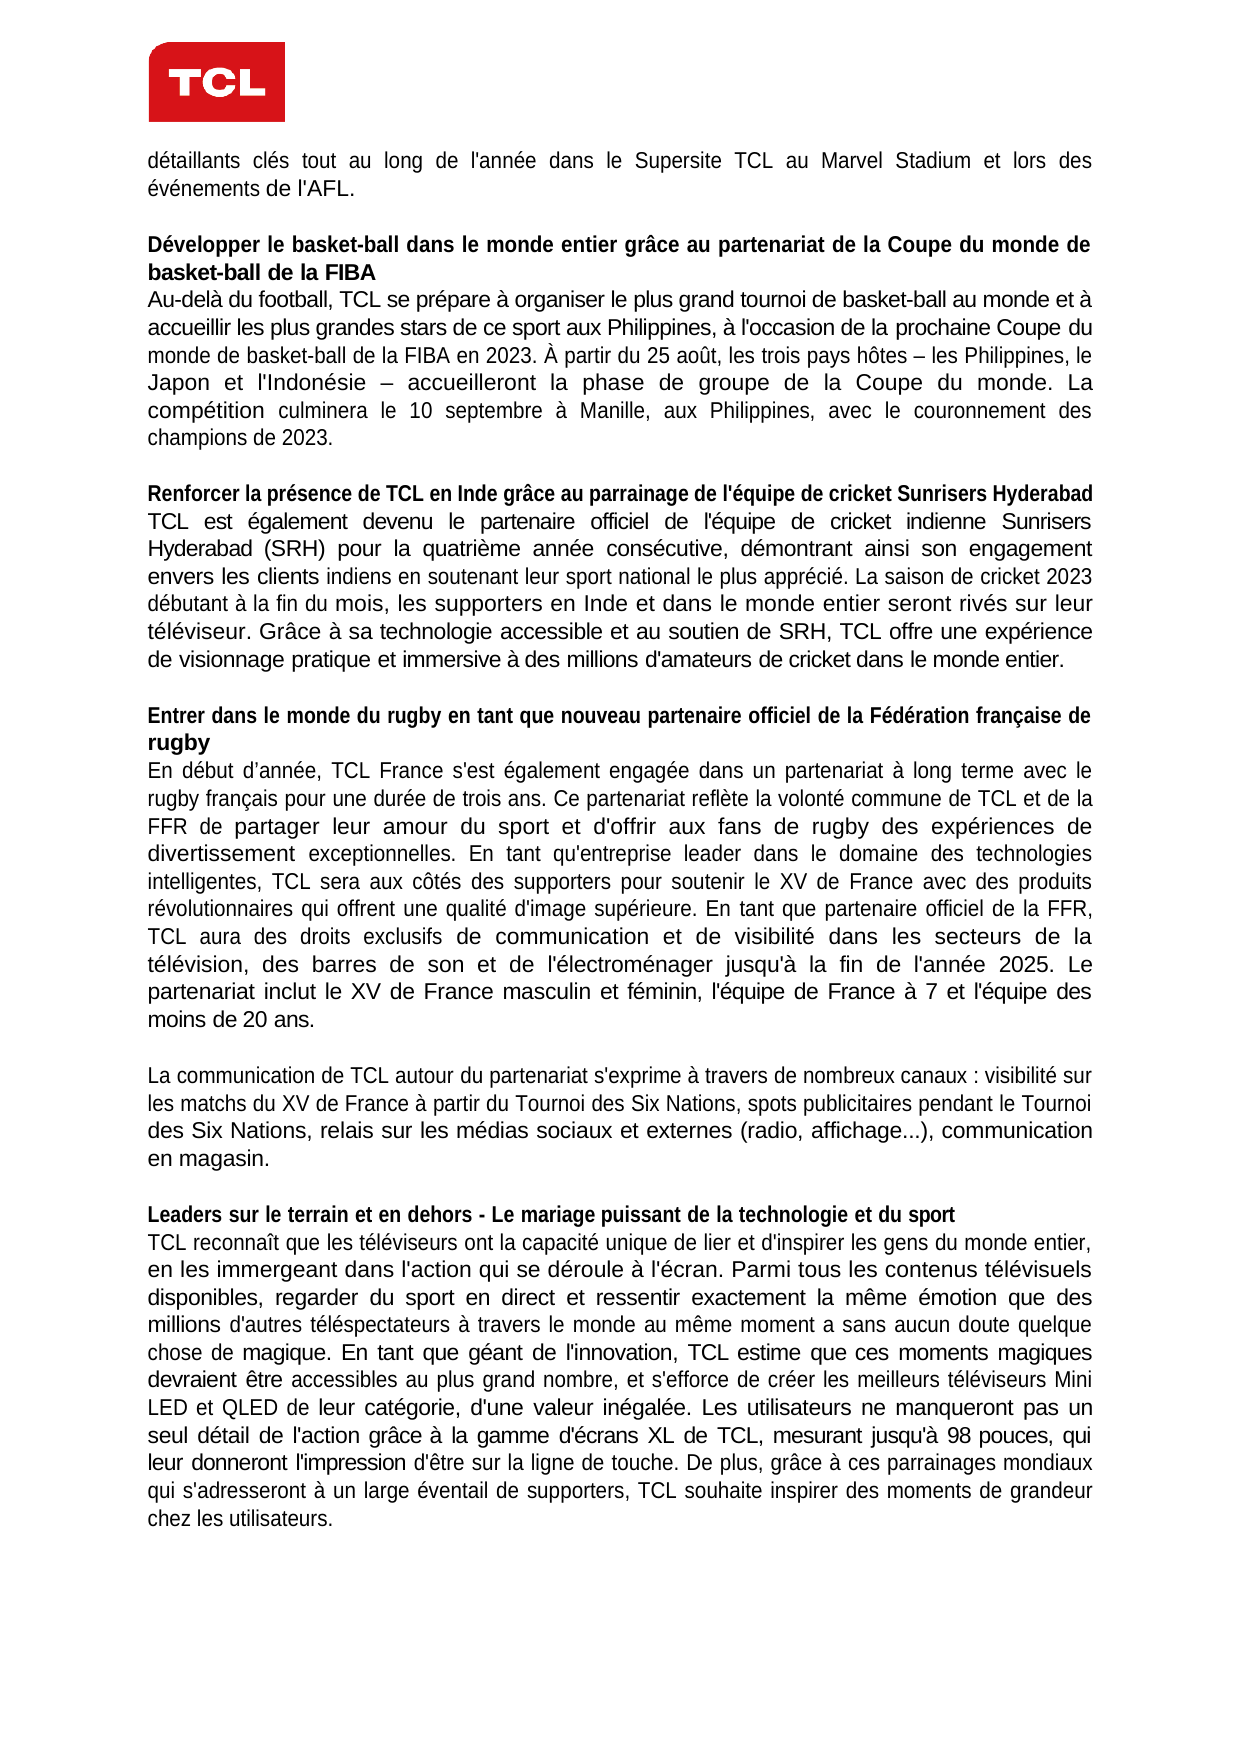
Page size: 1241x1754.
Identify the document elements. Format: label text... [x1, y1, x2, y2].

text Au-delà du football, TCL se prépare à organiser le plus grand tournoi de basket-ball au monde et à accueillir les plus grandes stars de ce sport aux Philippines, à l'occasion de la prochaine Coupe du monde de basket-ball de la FIBA en 2023. À partir du 25 août, les trois pays hôtes – les Philippines, le Japon et l'Indonésie – accueilleront la phase de groupe de la Coupe du monde. La compétition culminera le 10 septembre à Manille, aux Philippines, avec le couronnement des champions de 2023. [147, 286, 1093, 451]
subtitle Développer le basket-ball dans le monde entier grâce au partenariat de la Coupe du monde de basket-ball de la FIBA [147, 231, 1093, 285]
picture [148, 42, 285, 122]
text détaillants clés tout au long de l'année dans le Supersite TCL au Marvel Stadium et lors des événements de l'AFL. [147, 147, 1092, 201]
text La communication de TCL autour du partenariat s'exprime à travers de nombreux canaux : visibilité sur les matchs du XV de France à partir du Tournoi des Six Nations, spots publicitaires pendant le Tournoi des Six Nations, relais sur les médias sociaux et externes (radio, affichage...), communication en magasin. [147, 1062, 1093, 1171]
subtitle Entrer dans le monde du rugby en tant que nouveau partenaire officiel de la Fédération française de rugby [147, 702, 1093, 756]
text En début d’année, TCL France s'est également engagée dans un partenariat à long terme avec le rugby français pour une durée de trois ans. Ce partenariat reflète la volonté commune de TCL et de la FFR de partager leur amour du sport et d'offrir aux fans de rugby des expériences de divertissement exceptionnelles. En tant qu'entreprise leader dans le domaine des technologies intelligentes, TCL sera aux côtés des supporters pour soutenir le XV de France avec des produits révolutionnaires qui offrent une qualité d'image supérieure. En tant que partenaire officiel de la FFR, TCL aura des droits exclusifs de communication et de visibilité dans les secteurs de la télévision, des barres de son et de l'électroménager jusqu'à la fin de l'année 2025. Le partenariat inclut le XV de France masculin et féminin, l'équipe de France à 7 et l'équipe des moins de 20 ans. [147, 757, 1093, 1032]
text Renforcer la présence de TCL en Inde grâce au parrainage de l'équipe de cricket Sunrisers Hyderabad TCL est également devenu le partenaire officiel de l'équipe de cricket indienne Sunrisers Hyderabad (SRH) pour la quatrième année consécutive, démontrant ainsi son engagement envers les clients indiens en soutenant leur sport national le plus apprécié. La saison de cricket 2023 débutant à la fin du mois, les supporters en Inde et dans le monde entier seront rivés sur leur téléviseur. Grâce à sa technologie accessible et au soutien de SRH, TCL offre une expérience de visionnage pratique et immersive à des millions d'amateurs de cricket dans le monde entier. [147, 480, 1093, 672]
subtitle Leaders sur le terrain et en dehors - Le mariage puissant de la technologie et du sport [147, 1201, 1105, 1227]
text TCL reconnaît que les téléviseurs ont la capacité unique de lier et d'inspirer les gens du monde entier, en les immergeant dans l'action qui se déroule à l'écran. Parmi tous les contenus télévisuels disponibles, regarder du sport en direct et ressentir exactement la même émotion que des millions d'autres téléspectateurs à travers le monde au même moment a sans aucun doute quelque chose de magique. En tant que géant de l'innovation, TCL estime que ces moments magiques devraient être accessibles au plus grand nombre, et s'efforce de créer les meilleurs téléviseurs Mini LED et QLED de leur catégorie, d'une valeur inégalée. Les utilisateurs ne manqueront pas un seul détail de l'action grâce à la gamme d'écrans XL de TCL, mesurant jusqu'à 98 pouces, qui leur donneront l'impression d'être sur la ligne de touche. De plus, grâce à ces parrainages mondiaux qui s'adresseront à un large éventail de supporters, TCL souhaite inspirer des moments de grandeur chez les utilisateurs. [147, 1228, 1094, 1531]
